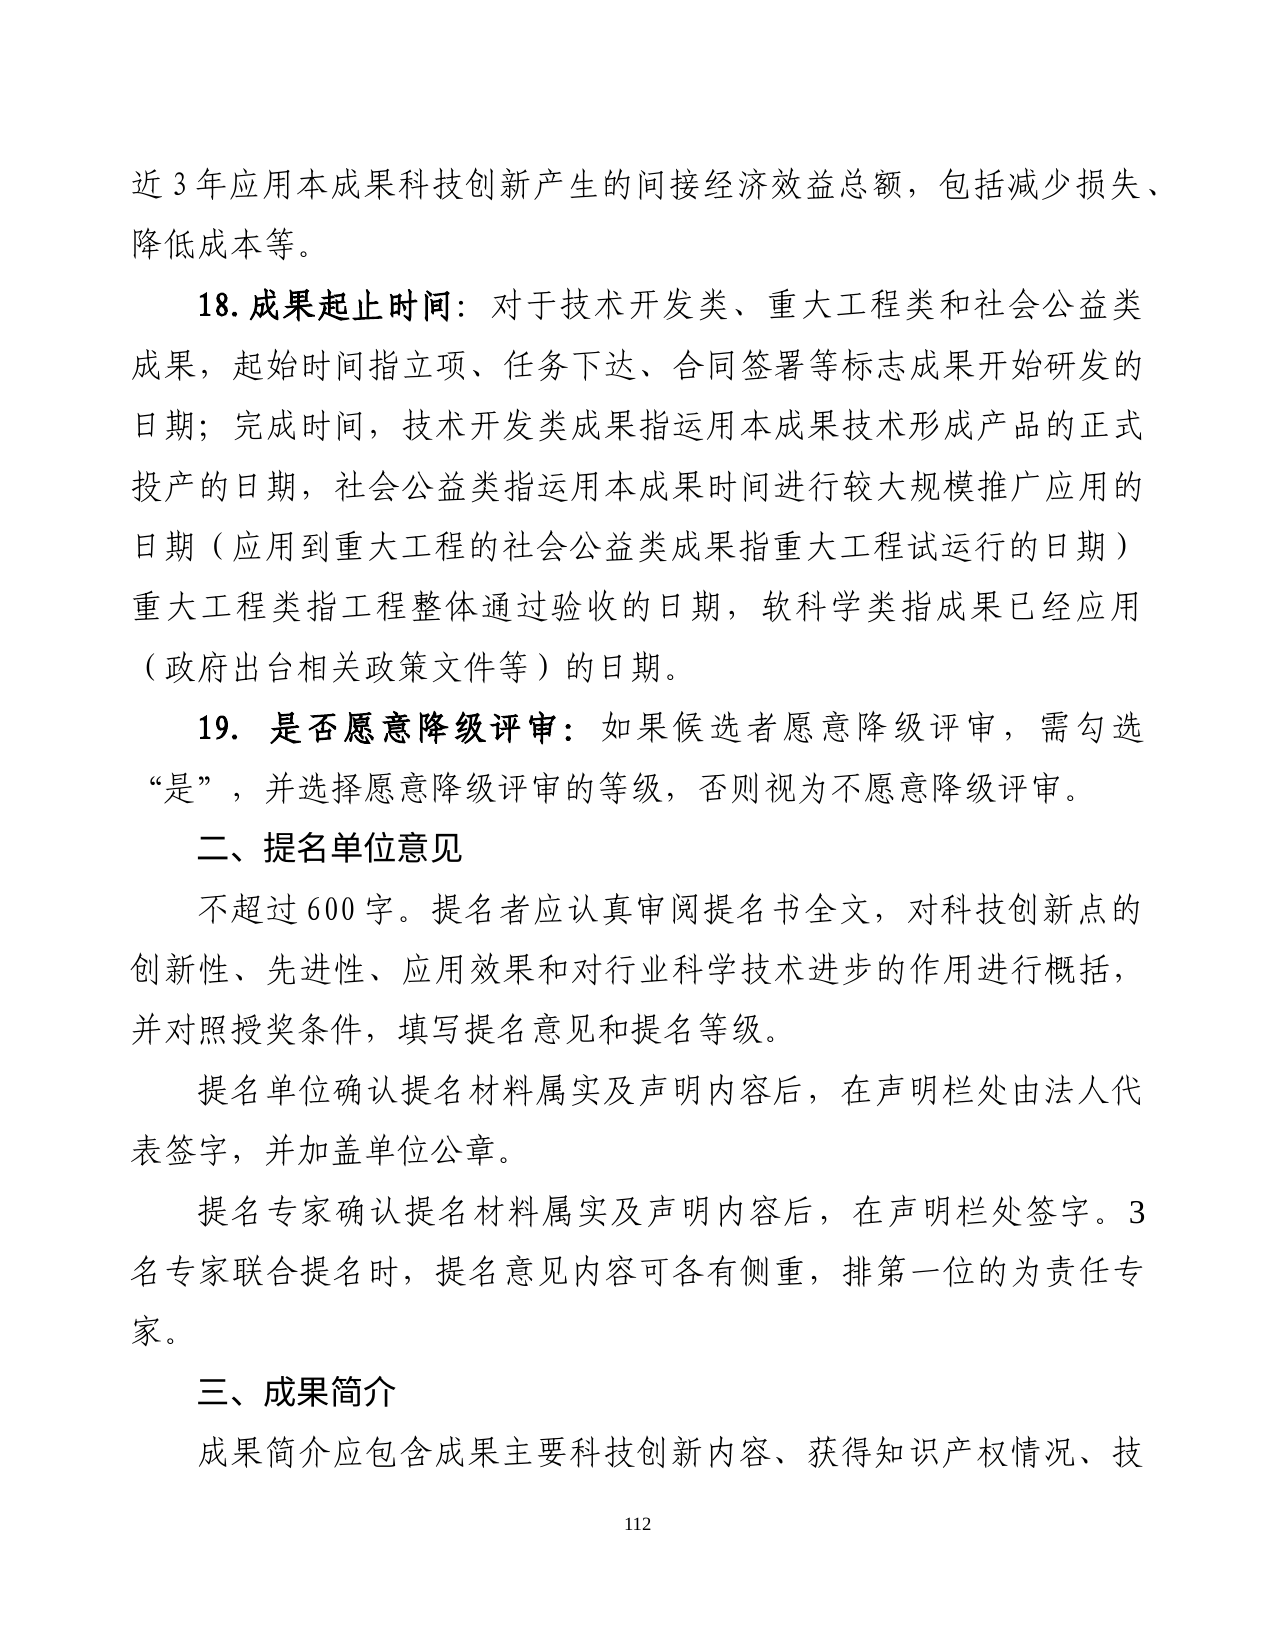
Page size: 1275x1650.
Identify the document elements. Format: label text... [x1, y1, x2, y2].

text 提名单位确认提名材料属实及声明内容后，在声明栏处由法人代表签字，并加盖单位公章。 [130, 1054, 1145, 1175]
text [130, 148, 1145, 268]
text 二、提名单位意见 [130, 812, 1145, 873]
text 提名专家确认提名材料属实及声明内容后，在声明栏处签字。3名专家联合提名时，提名意见内容可各有侧重，排第一位的为责任专家。 [130, 1175, 1145, 1356]
text 18.成果起止时间：对于技术开发类、重大工程类和社会公益类成果，起始时间指立项、任务下达、合同签署等标志成果开始研发的日期；完成时间，技术开发类成果指运用本成果技术形成产品的正式投产的日期，社会公益类指运用本成果时间进行较大规模推广应用的日期（应用到重大工程的社会公益类成果指重大工程试运行的日期），重大工程类指工程整体通过验收的日期，软科学类指成果已经应用（政府出台相关政策文件等）的日期。 [130, 268, 1145, 691]
text 不超过600字。提名者应认真审阅提名书全文，对科技创新点的创新性、先进性、应用效果和对行业科学技术进步的作用进行概括，并对照授奖条件，填写提名意见和提名等级。 [130, 873, 1145, 1054]
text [130, 1416, 1145, 1477]
text 三、成果简介 [130, 1356, 1145, 1416]
text 19. 是否愿意降级评审：如果候选者愿意降级评审，需勾选“是”，并选择愿意降级评审的等级，否则视为不愿意降级评审。 [130, 691, 1145, 812]
